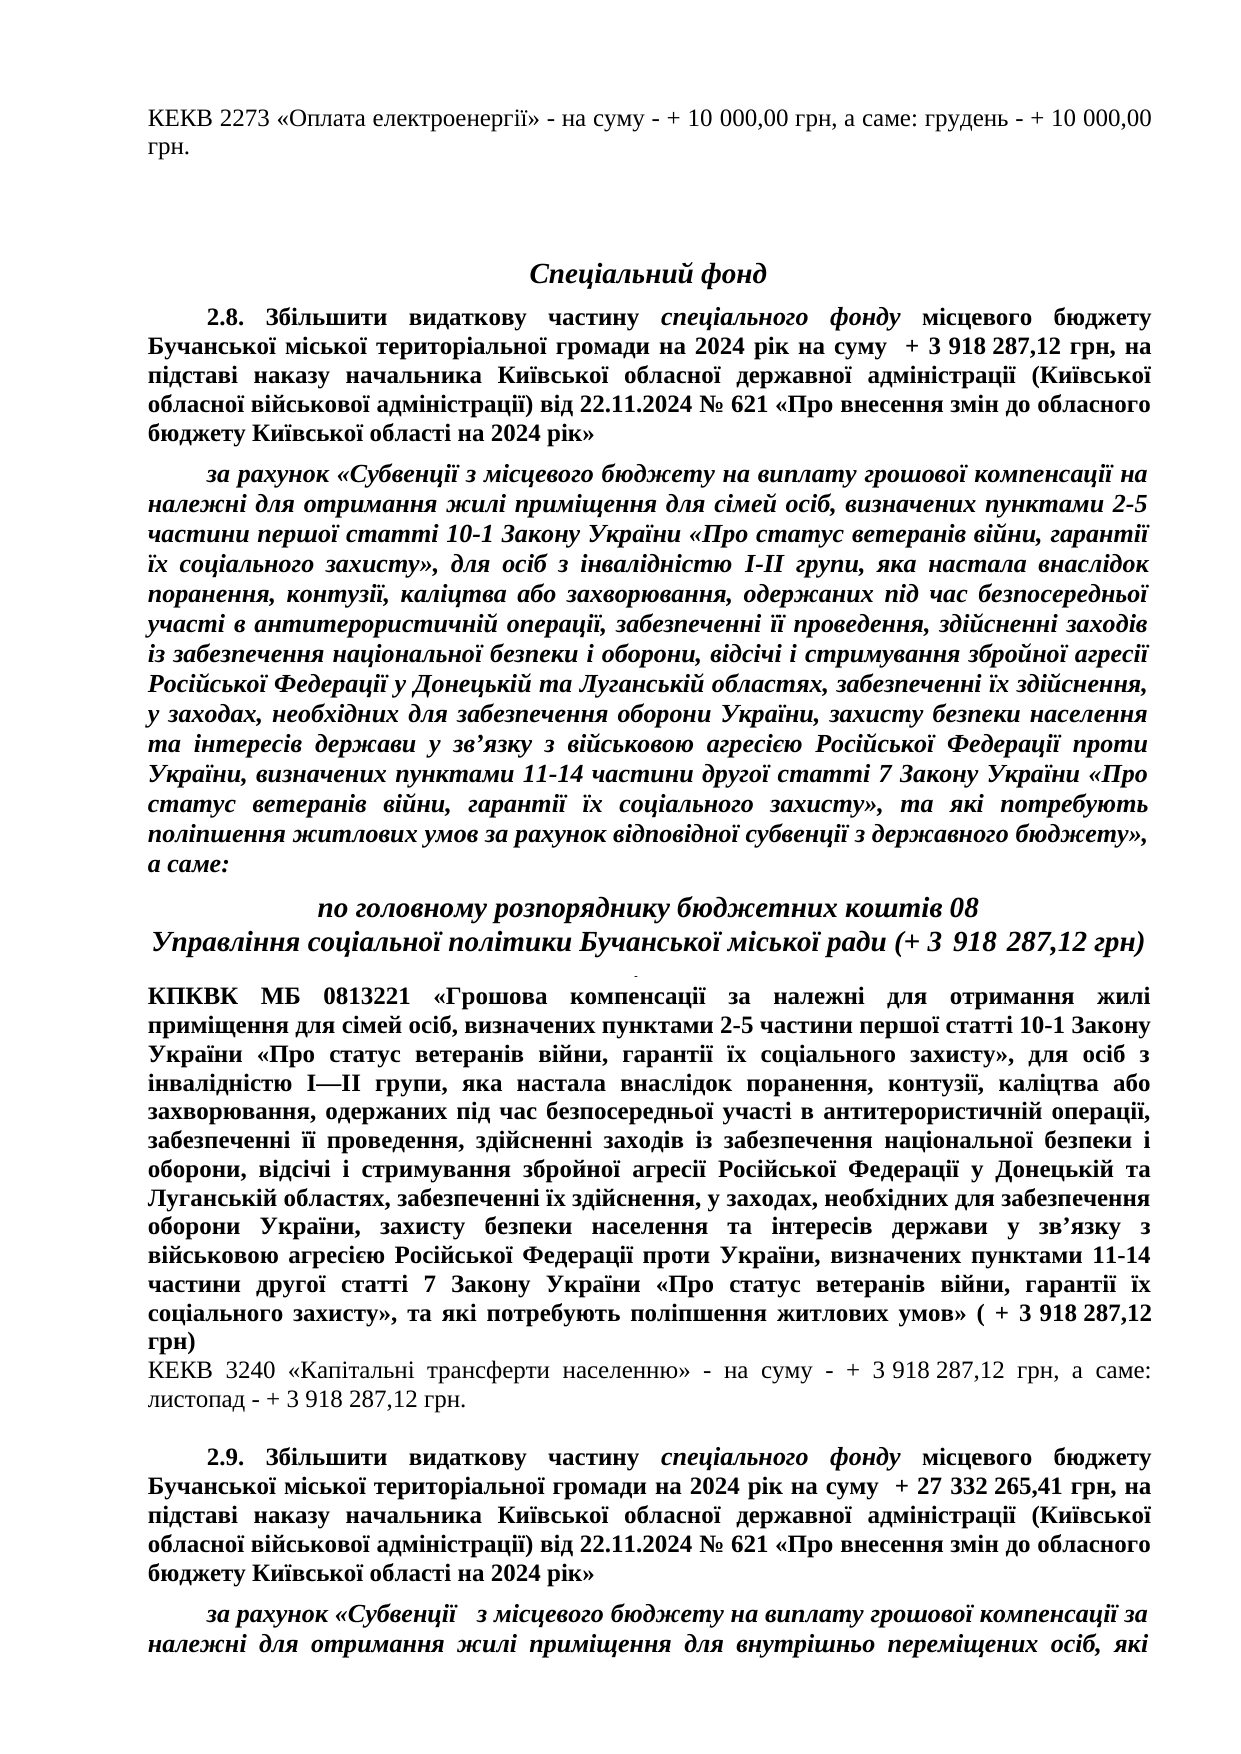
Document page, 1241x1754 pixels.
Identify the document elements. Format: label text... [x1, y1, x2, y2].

text Спеціальний фонд [148, 256, 1152, 289]
text по головному розпоряднику бюджетних коштів 08 [148, 890, 1152, 924]
text 2.8. Збільшити видаткову частину спеціального фонду місцевого бюджету Бучанської міської територіальної громади на 2024 рік на суму + 3 918 287,12 грн, на підставі наказу начальника Київської обласної державної адміністрації (Київської обласної військової адміністрації) від 22.11.2024 № 621 «Про внесення змін до обласного бюджету Київської області на 2024 рік» [148, 301, 1152, 446]
text Управління соціальної політики Бучанської міської ради (+ 3 918 287,12 грн) [148, 924, 1152, 957]
text за рахунок «Субвенції з місцевого бюджету на виплату грошової компенсації на належні для отримання жилі приміщення для сімей осіб, визначених пунктами 2-5 частини першої статті 10-1 Закону України «Про статус ветеранів війни, гарантії їх соціального захисту», для осіб з інвалідністю I-II групи, яка настала внаслідок поранення, контузії, каліцтва або захворювання, одержаних під час безпосередньої участі в антитерористичній операції, забезпеченні її проведення, здійсненні заходів із забезпечення національної безпеки і оборони, відсічі і стримування збройної агресії Російської Федерації у Донецькій та Луганській областях, забезпеченні їх здійснення, у заходах, необхідних для забезпечення оборони України, захисту безпеки населення та інтересів держави у зв’язку з військовою агресією Російської Федерації проти України, визначених пунктами 11-14 частини другої статті 7 Закону України «Про статус ветеранів війни, гарантії їх соціального захисту», та які потребують поліпшення житлових умов за рахунок відповідної субвенції з державного бюджету», а саме: [148, 458, 1152, 878]
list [148, 1598, 1152, 1658]
text 2.9. Збільшити видаткову частину спеціального фонду місцевого бюджету Бучанської міської територіальної громади на 2024 рік на суму + 27 332 265,41 грн, на підставі наказу начальника Київської обласної державної адміністрації (Київської обласної військової адміністрації) від 22.11.2024 № 621 «Про внесення змін до обласного бюджету Київської області на 2024 рік» [148, 1441, 1152, 1586]
list КЕКВ 3240 «Капітальні трансферти населенню» - на суму - + 3 918 287,12 грн, а саме: листопад - + 3 918 287,12 грн. [148, 1355, 1152, 1413]
list КПКВК МБ 0813221 «Грошова компенсації за належні для отримання жилі приміщення для сімей осіб, визначених пунктами 2-5 частини першої статті 10-1 Закону України «Про статус ветеранів війни, гарантії їх соціального захисту», для осіб з інвалідністю I—II групи, яка настала внаслідок поранення, контузії, каліцтва або захворювання, одержаних під час безпосередньої участі в антитерористичній операції, забезпеченні її проведення, здійсненні заходів із забезпечення національної безпеки і оборони, відсічі і стримування збройної агресії Російської Федерації у Донецькій та Луганській областях, забезпеченні їх здійснення, у заходах, необхідних для забезпечення оборони України, захисту безпеки населення та інтересів держави у зв’язку з військовою агресією Російської Федерації проти України, визначених пунктами 11-14 частини другої статті 7 Закону України «Про статус ветеранів війни, гарантії їх соціального захисту», та які потребують поліпшення житлових умов» ( + 3 918 287,12 грн) [148, 981, 1152, 1355]
text КЕКВ 2273 «Оплата електроенергії» - на суму - + 10 000,00 грн, а саме: грудень - + 10 000,00 грн. [148, 103, 1152, 160]
